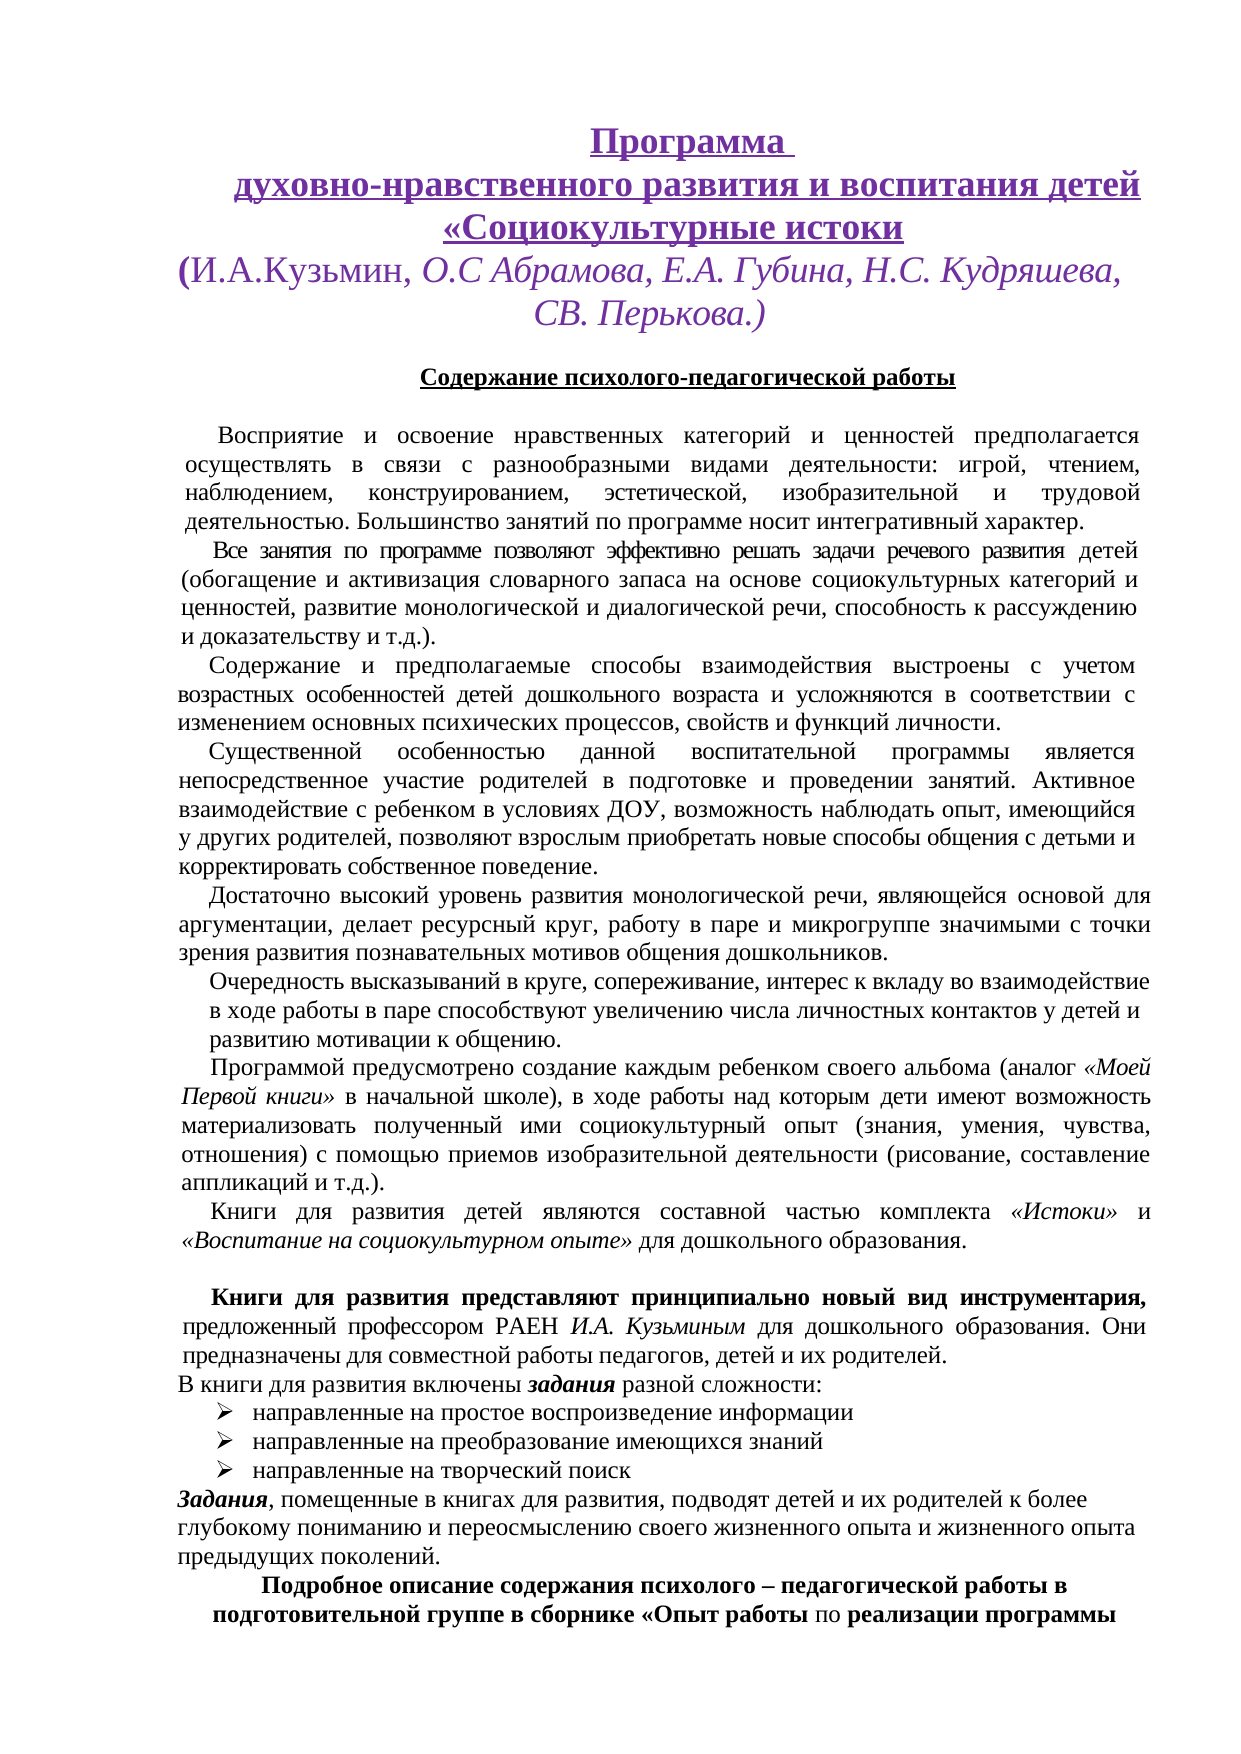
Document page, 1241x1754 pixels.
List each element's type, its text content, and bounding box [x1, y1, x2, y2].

text Все занятия по программе позволяют эффективно решать задачи речевого развития детей (обогащение и активизация словарного запаса на основе социокультурных категорий и ценностей, развитие монологической и диалогической речи, способность к рассуждению и доказательству и т.д.). [181, 535, 1138, 650]
list направленные на творческий поиск [215, 1455, 1152, 1484]
text Очередность высказываний в круге, сопереживание, интерес к вкладу во взаимодействие в ходе работы в паре способствуют увеличению числа личностных контактов у детей и развитию мотивации к общению. [209, 966, 1152, 1052]
text Подробное описание содержания психолого – педагогической работы в подготовительной группе в сборнике «Опыт работы по реализации программы [177, 1570, 1152, 1627]
text Содержание психолого-педагогической работы [194, 362, 1152, 391]
list направленные на преобразование имеющихся знаний [215, 1426, 1152, 1455]
list направленные на простое воспроизведение информации [215, 1397, 1152, 1426]
text Программа [194, 118, 1152, 161]
text (И.А.Кузьмин, О.С Абрамова, Е.А. Губина, Н.С. Кудряшева, СВ. Перькова.) [148, 247, 1152, 334]
text Достаточно высокий уровень развития монологической речи, являющейся основой для аргументации, делает ресурсный круг, работу в паре и микрогруппе значимыми с точки зрения развития познавательных мотивов общения дошкольников. [178, 880, 1151, 966]
text Восприятие и освоение нравственных категорий и ценностей предполагается осуществлять в связи с разнообразными видами деятельности: игрой, чтением, наблюдением, конструированием, эстетической, изобразительной и трудовой деятельностью. Большинство занятий по программе носит интегративный характер. [185, 420, 1140, 535]
text Программой предусмотрено создание каждым ребенком своего альбома (аналог «Моей Первой книги» в начальной школе), в ходе работы над которым дети имеют возможность материализовать полученный ими социокультурный опыт (знания, умения, чувства, отношения) с помощью приемов изобразительной деятельности (рисование, составление аппликаций и т.д.). [181, 1052, 1151, 1196]
text духовно-нравственного развития и воспитания детей «Социокультурные истоки [194, 161, 1152, 247]
text Задания, помещенные в книгах для развития, подводят детей и их родителей к более глубокому пониманию и переосмыслению своего жизненного опыта и жизненного опыта предыдущих поколений. [177, 1484, 1152, 1570]
text В книги для развития включены задания разной сложности: [177, 1369, 1152, 1397]
text Книги для развития представляют принципиально новый вид инструментария, предложенный профессором РАЕН И.А. Кузьминым для дошкольного образования. Они предназначены для совместной работы педагогов, детей и их родителей. [182, 1282, 1146, 1369]
text Содержание и предполагаемые способы взаимодействия выстроены с учетом возрастных особенностей детей дошкольного возраста и усложняются в соответствии с изменением основных психических процессов, свойств и функций личности. [177, 650, 1135, 736]
text Книги для развития детей являются составной частью комплекта «Истоки» и «Воспитание на социокультурном опыте» для дошкольного образования. [181, 1196, 1151, 1254]
text Существенной особенностью данной воспитательной программы является непосредственное участие родителей в подготовке и проведении занятий. Активное взаимодействие с ребенком в условиях ДОУ, возможность наблюдать опыт, имеющийся у других родителей, позволяют взрослым приобретать новые способы общения с детьми и корректировать собственное поведение. [178, 736, 1135, 880]
